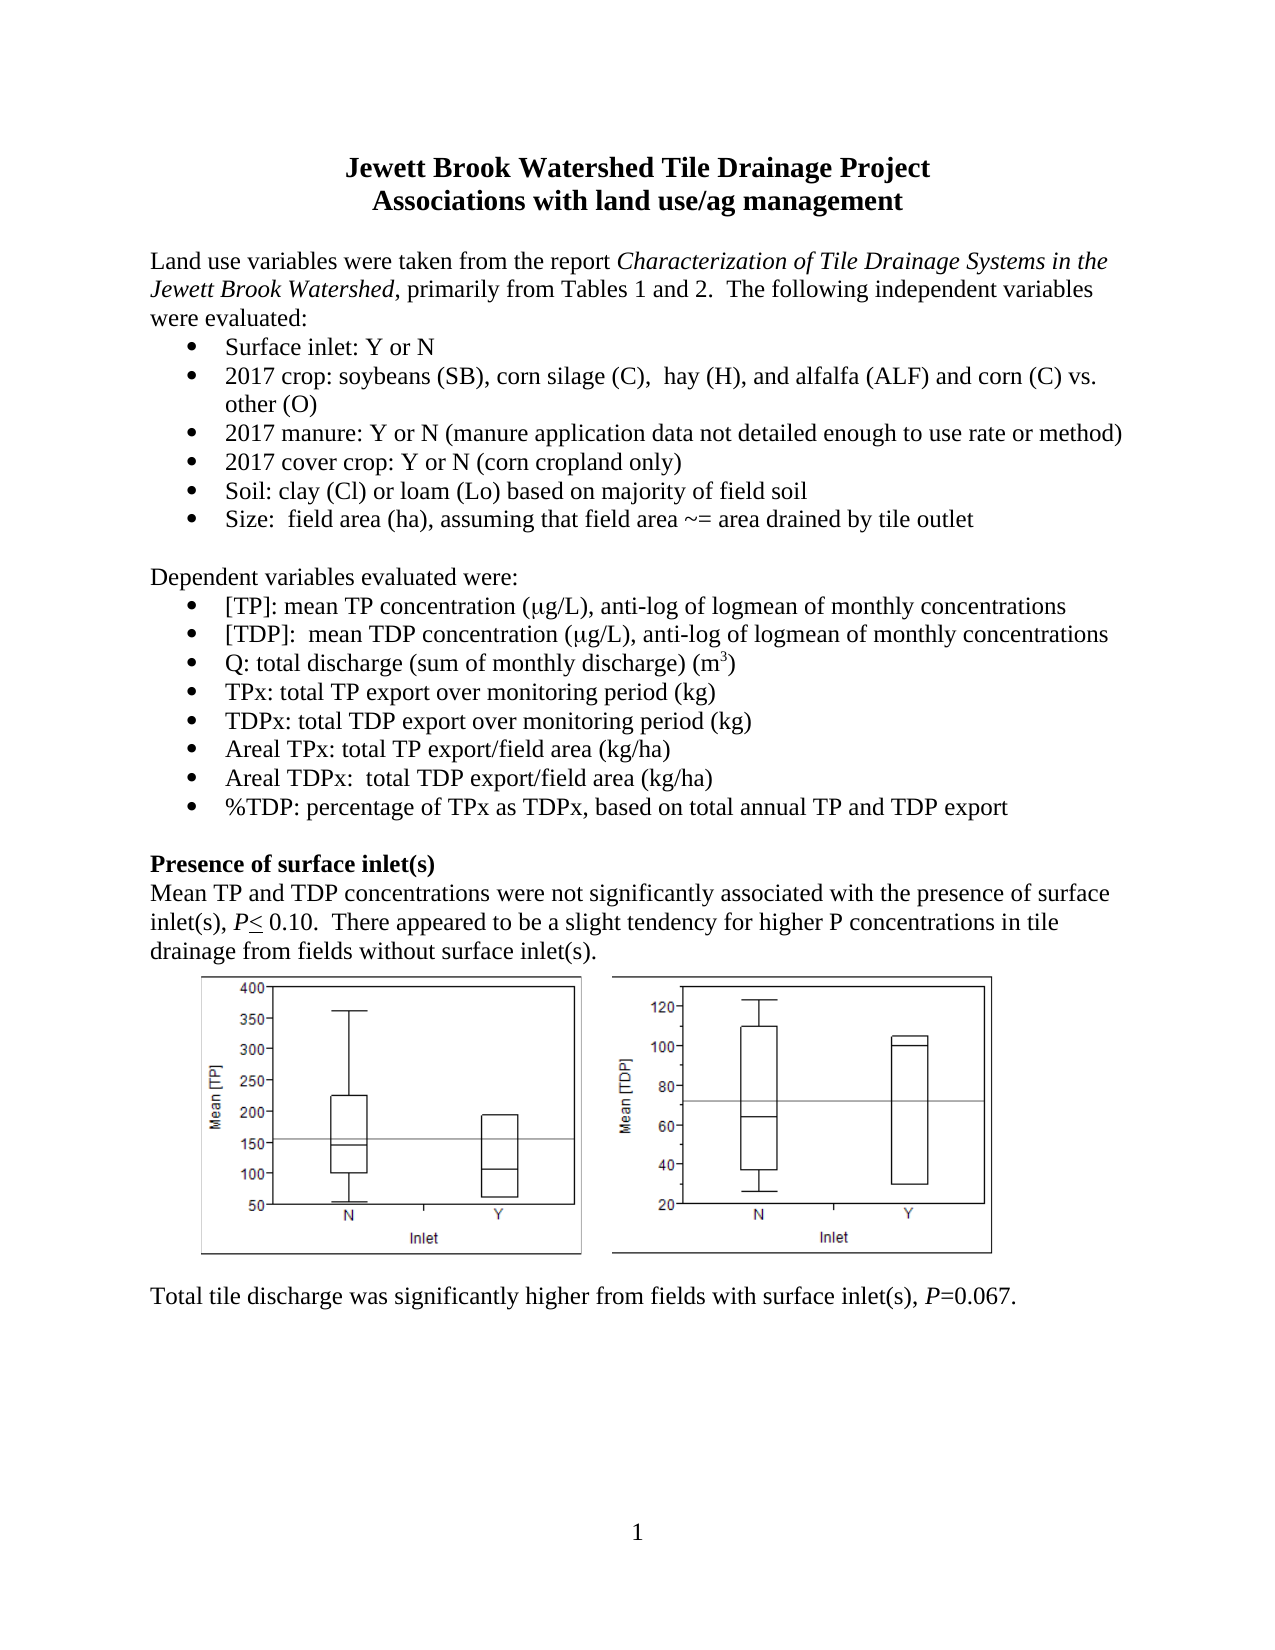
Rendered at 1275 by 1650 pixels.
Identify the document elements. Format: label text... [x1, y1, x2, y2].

text Mean TP and TDP concentrations were not significantly associated with the presence of surface inlet(s), P< 0.10. There appeared to be a slight tendency for higher P concentrations in tile drainage from fields without surface inlet(s). [150, 878, 1125, 964]
text Total tile discharge was significantly higher from fields with surface inlet(s), P=0.067. [150, 1281, 1125, 1309]
title 2017 manure: Y or N (manure application data not detailed enough to use rate or method) [187, 418, 1125, 447]
text Dependent variables evaluated were: [150, 562, 1125, 591]
picture [611, 974, 992, 1259]
list Q: total discharge (sum of monthly discharge) (m3) [187, 648, 1125, 677]
title Soil: clay (Cl) or loam (Lo) based on majority of field soil [187, 476, 1125, 504]
text Jewett Brook Watershed Tile Drainage Project [150, 150, 1125, 183]
list Areal TDPx: total TDP export/field area (kg/ha) [187, 763, 1125, 792]
picture [200, 974, 581, 1259]
title 2017 cover crop: Y or N (corn cropland only) [187, 447, 1125, 476]
title Surface inlet: Y or N [187, 332, 1125, 361]
title Size: field area (ha), assuming that field area ~= area drained by tile outlet [187, 504, 1125, 533]
text Associations with land use/ag management [150, 183, 1125, 217]
list [TDP]: mean TDP concentration (g/L), anti-log of logmean of monthly concentrations [187, 619, 1125, 648]
list %TDP: percentage of TPx as TDPx, based on total annual TP and TDP export [187, 792, 1125, 821]
list [TP]: mean TP concentration (g/L), anti-log of logmean of monthly concentrations [187, 591, 1125, 619]
list TDPx: total TDP export over monitoring period (kg) [187, 706, 1125, 734]
title Land use variables were taken from the report Characterization of Tile Drainage Systems in the Jewett Brook Watershed, primarily from Tables 1 and 2. The following independent variables were evaluated: [150, 246, 1125, 332]
list TPx: total TP export over monitoring period (kg) [187, 677, 1125, 706]
text Presence of surface inlet(s) [150, 849, 1125, 878]
title 2017 crop: soybeans (SB), corn silage (C), hay (H), and alfalfa (ALF) and corn (C) vs. other (O) [187, 361, 1125, 418]
list Areal TPx: total TP export/field area (kg/ha) [187, 734, 1125, 763]
